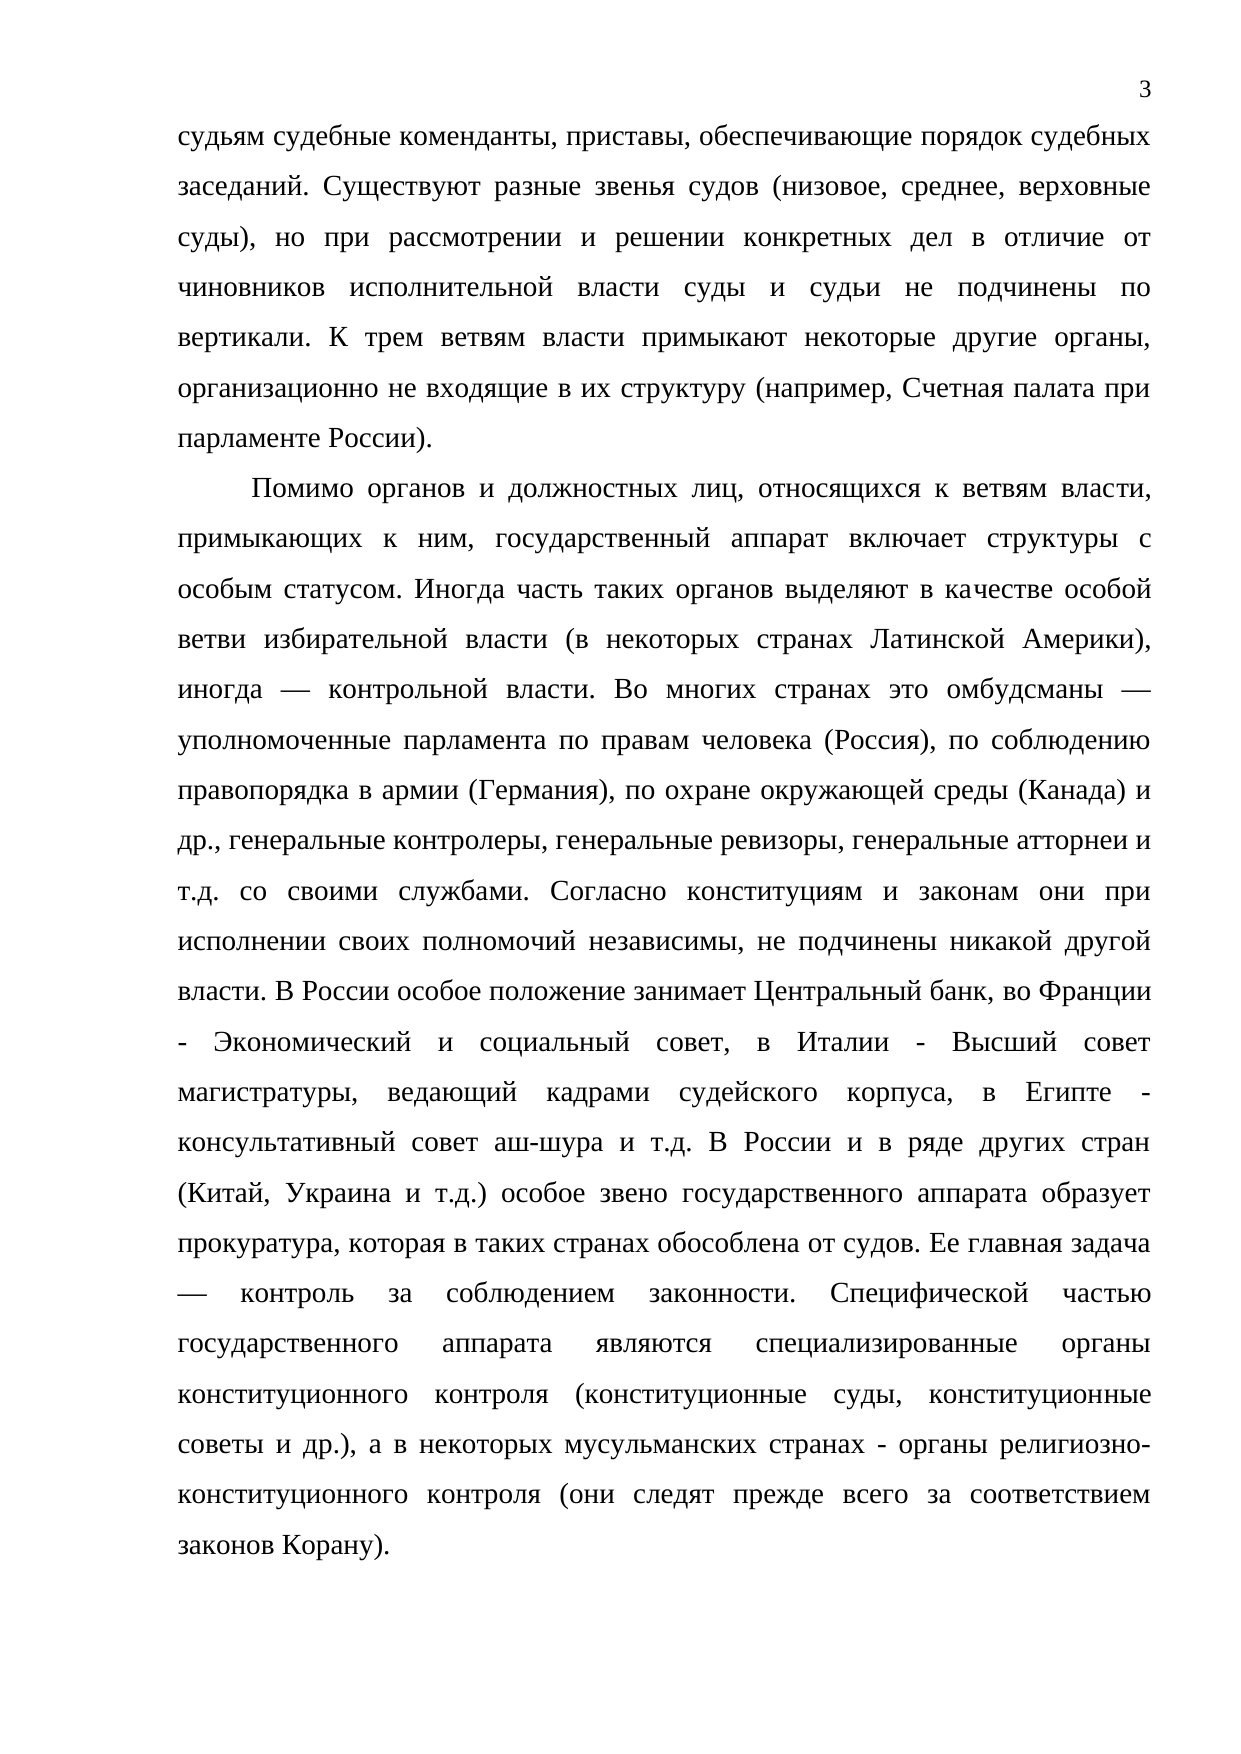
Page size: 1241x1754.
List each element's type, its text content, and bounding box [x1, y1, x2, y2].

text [177, 118, 1152, 453]
text Помимо органов и должностных лиц, относящихся к ветвям власти, примыкающих к ним, государственный аппарат включает структуры с особым статусом. Иногда часть таких органов выделяют в качестве особой ветви избирательной власти (в некоторых странах Латинской Америки), иногда — контрольной власти. Во многих странах это омбудсманы — уполномоченные парламента по правам человека (Россия), по соблюдению правопорядка в армии (Германия), по охране окружающей среды (Канада) и др., генеральные контролеры, генеральные ревизоры, генеральные атторнеи и т.д. со своими службами. Согласно конституциям и законам они при исполнении своих полномочий независимы, не подчинены никакой другой власти. В России особое положение занимает Центральный банк, во Франции - Экономический и социальный совет, в Италии - Высший совет магистратуры, ведающий кадрами судейского корпуса, в Египте - консультативный совет аш-шура и т.д. В России и в ряде других стран (Китай, Украина и т.д.) особое звено государственного аппарата образует прокуратура, которая в таких странах обособлена от судов. Ее главная задача — контроль за соблюдением законности. Специфической частью государственного аппарата являются специализированные органы конституционного контроля (конституционные суды, конституционные советы и др.), а в некоторых мусульманских странах - органы религиозно-конституционного контроля (они следят прежде всего за соответствием законов Корану). [177, 470, 1152, 1560]
